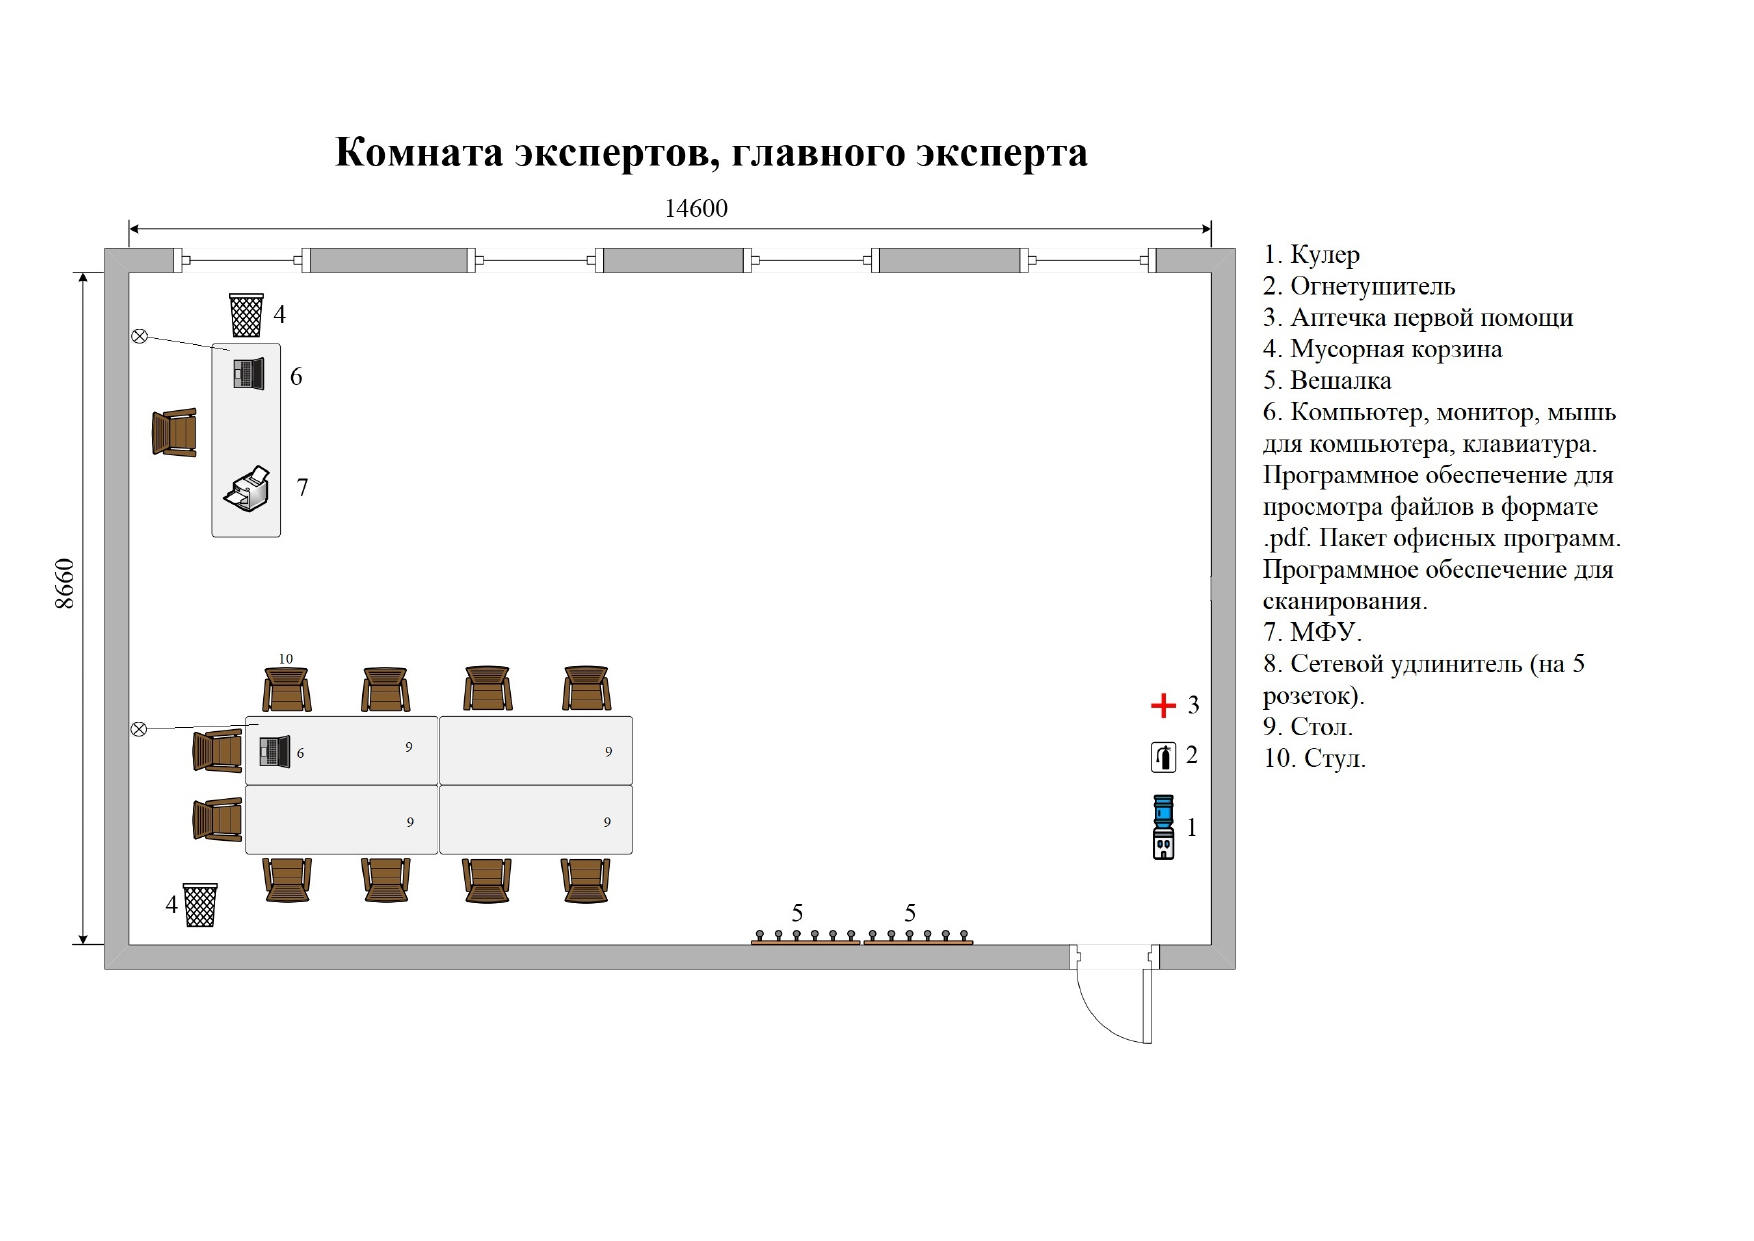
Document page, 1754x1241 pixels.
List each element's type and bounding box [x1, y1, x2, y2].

picture [44, 103, 1636, 1056]
